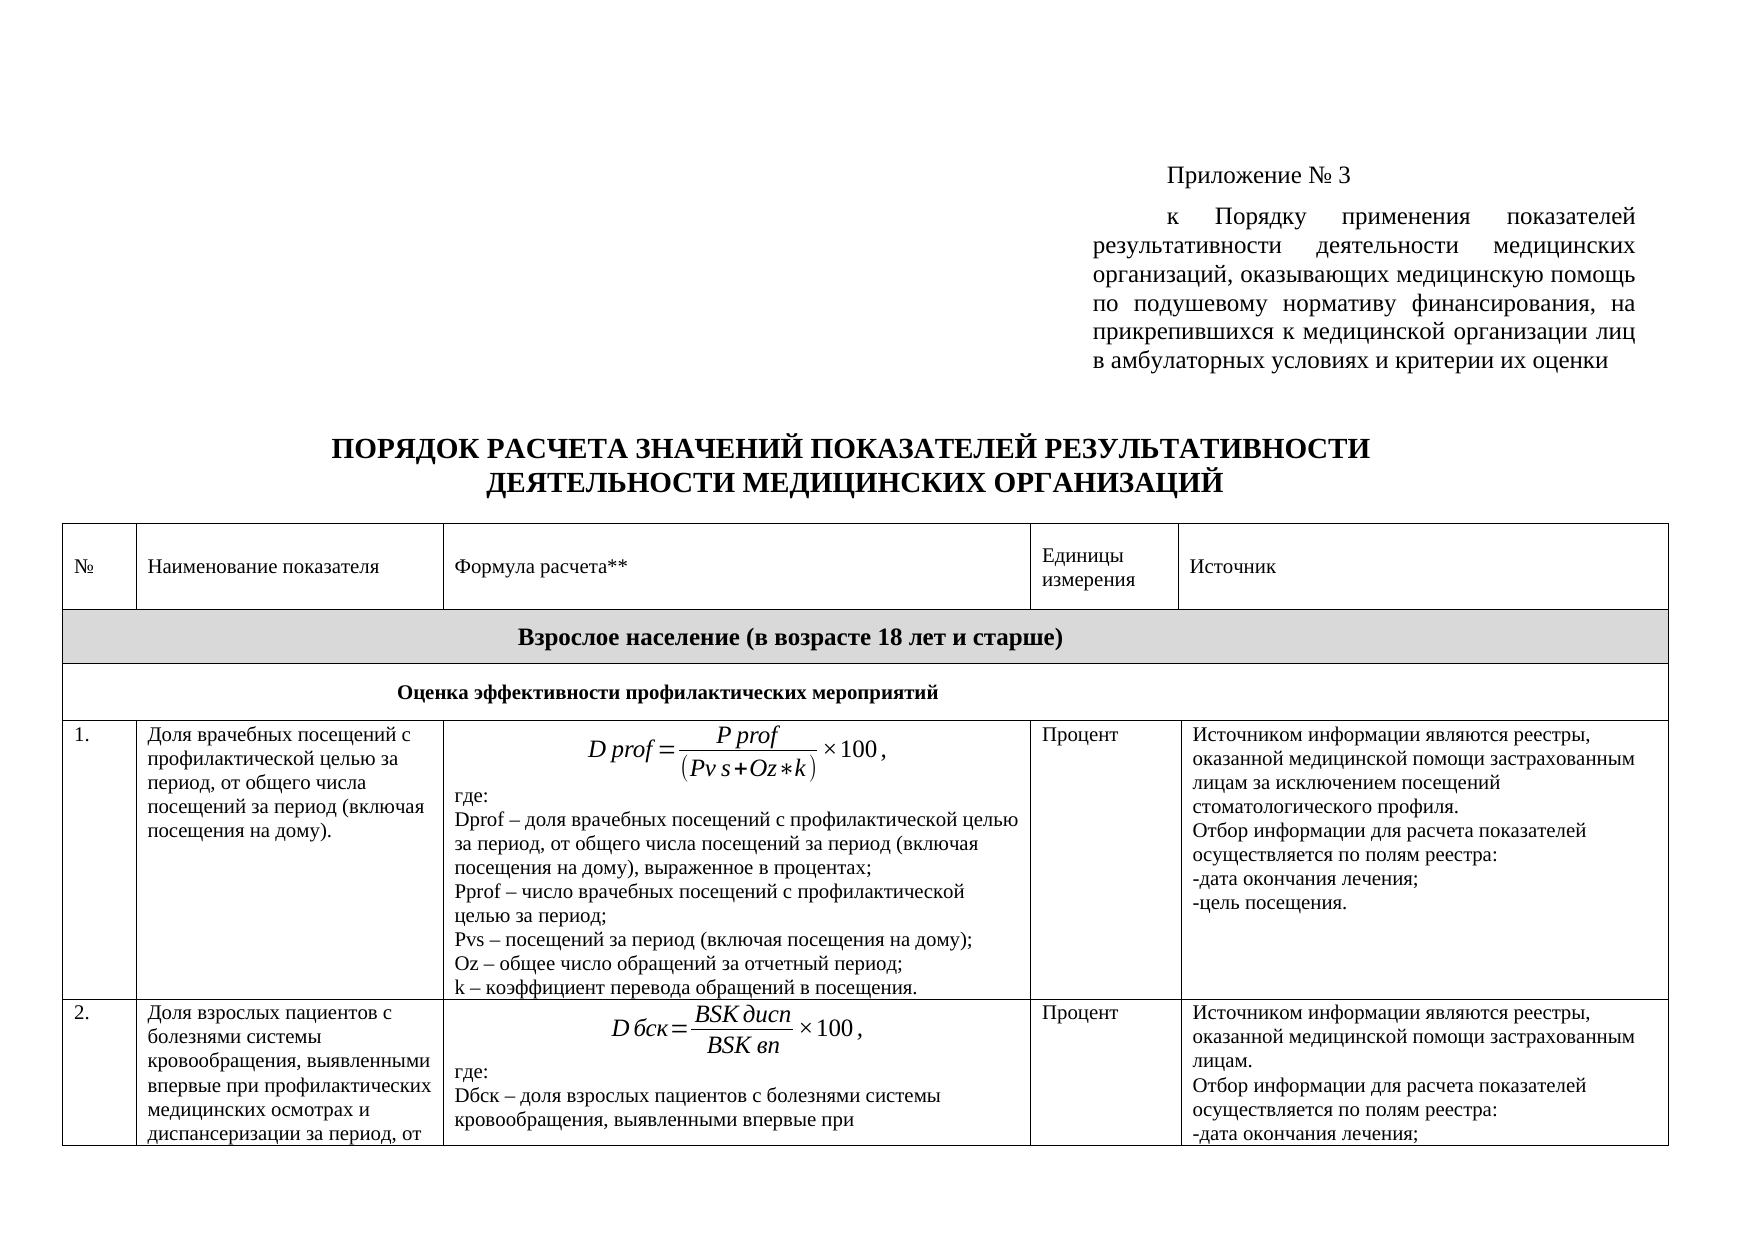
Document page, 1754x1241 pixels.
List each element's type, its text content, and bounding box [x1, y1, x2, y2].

table_cell Процент [1031, 1000, 1181, 1145]
table_cell Оценка эффективности профилактических мероприятий [63, 664, 1668, 720]
text ПОРЯДОК РАСЧЕТА ЗНАЧЕНИЙ ПОКАЗАТЕЛЕЙ РЕЗУЛЬТАТИВНОСТИ ДЕЯТЕЛЬНОСТИ МЕДИЦИНСКИХ ОРГАНИЗАЦИЙ [74, 432, 1636, 499]
table_cell Взрослое население (в возрасте 18 лет и старше) [63, 610, 1668, 663]
table_cell Процент [1031, 721, 1181, 999]
table_cell 1. [63, 721, 136, 999]
text Приложение № 3 [1167, 160, 1636, 189]
table_header № [63, 524, 136, 609]
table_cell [1182, 1000, 1668, 1145]
table_cell 2. [63, 1000, 136, 1145]
table_cell Доля врачебных посещений с профилактической целью за период, от общего числа посещений за период (включая посещения на дому). [137, 721, 443, 999]
table_header Наименование показателя [137, 524, 443, 609]
text к Порядку применения показателей результативности деятельности медицинских организаций, оказывающих медицинскую помощь по подушевому нормативу финансирования, на прикрепившихся к медицинской организации лиц в амбулаторных условиях и критерии их оценки [1093, 201, 1636, 374]
table_cell где: Dprof – доля врачебных посещений с профилактической целью за период, от общего числа посещений за период (включая посещения на дому), выраженное в процентах; Pprof – число врачебных посещений с профилактической целью за период; Pvs – посещений за период (включая посещения на дому); Оz – общее число обращений за отчетный период; k – коэффициент перевода обращений в посещения. [444, 721, 1030, 999]
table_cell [137, 1000, 443, 1145]
table_header Источник [1179, 524, 1668, 609]
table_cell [444, 1000, 1030, 1145]
table_header Единицы измерения [1031, 524, 1178, 609]
table_header Формула расчета** [444, 524, 1030, 609]
table_cell Источником информации являются реестры, оказанной медицинской помощи застрахованным лицам за исключением посещений стоматологического профиля. Отбор информации для расчета показателей осуществляется по полям реестра: -дата окончания лечения; -цель посещения. [1182, 721, 1668, 999]
